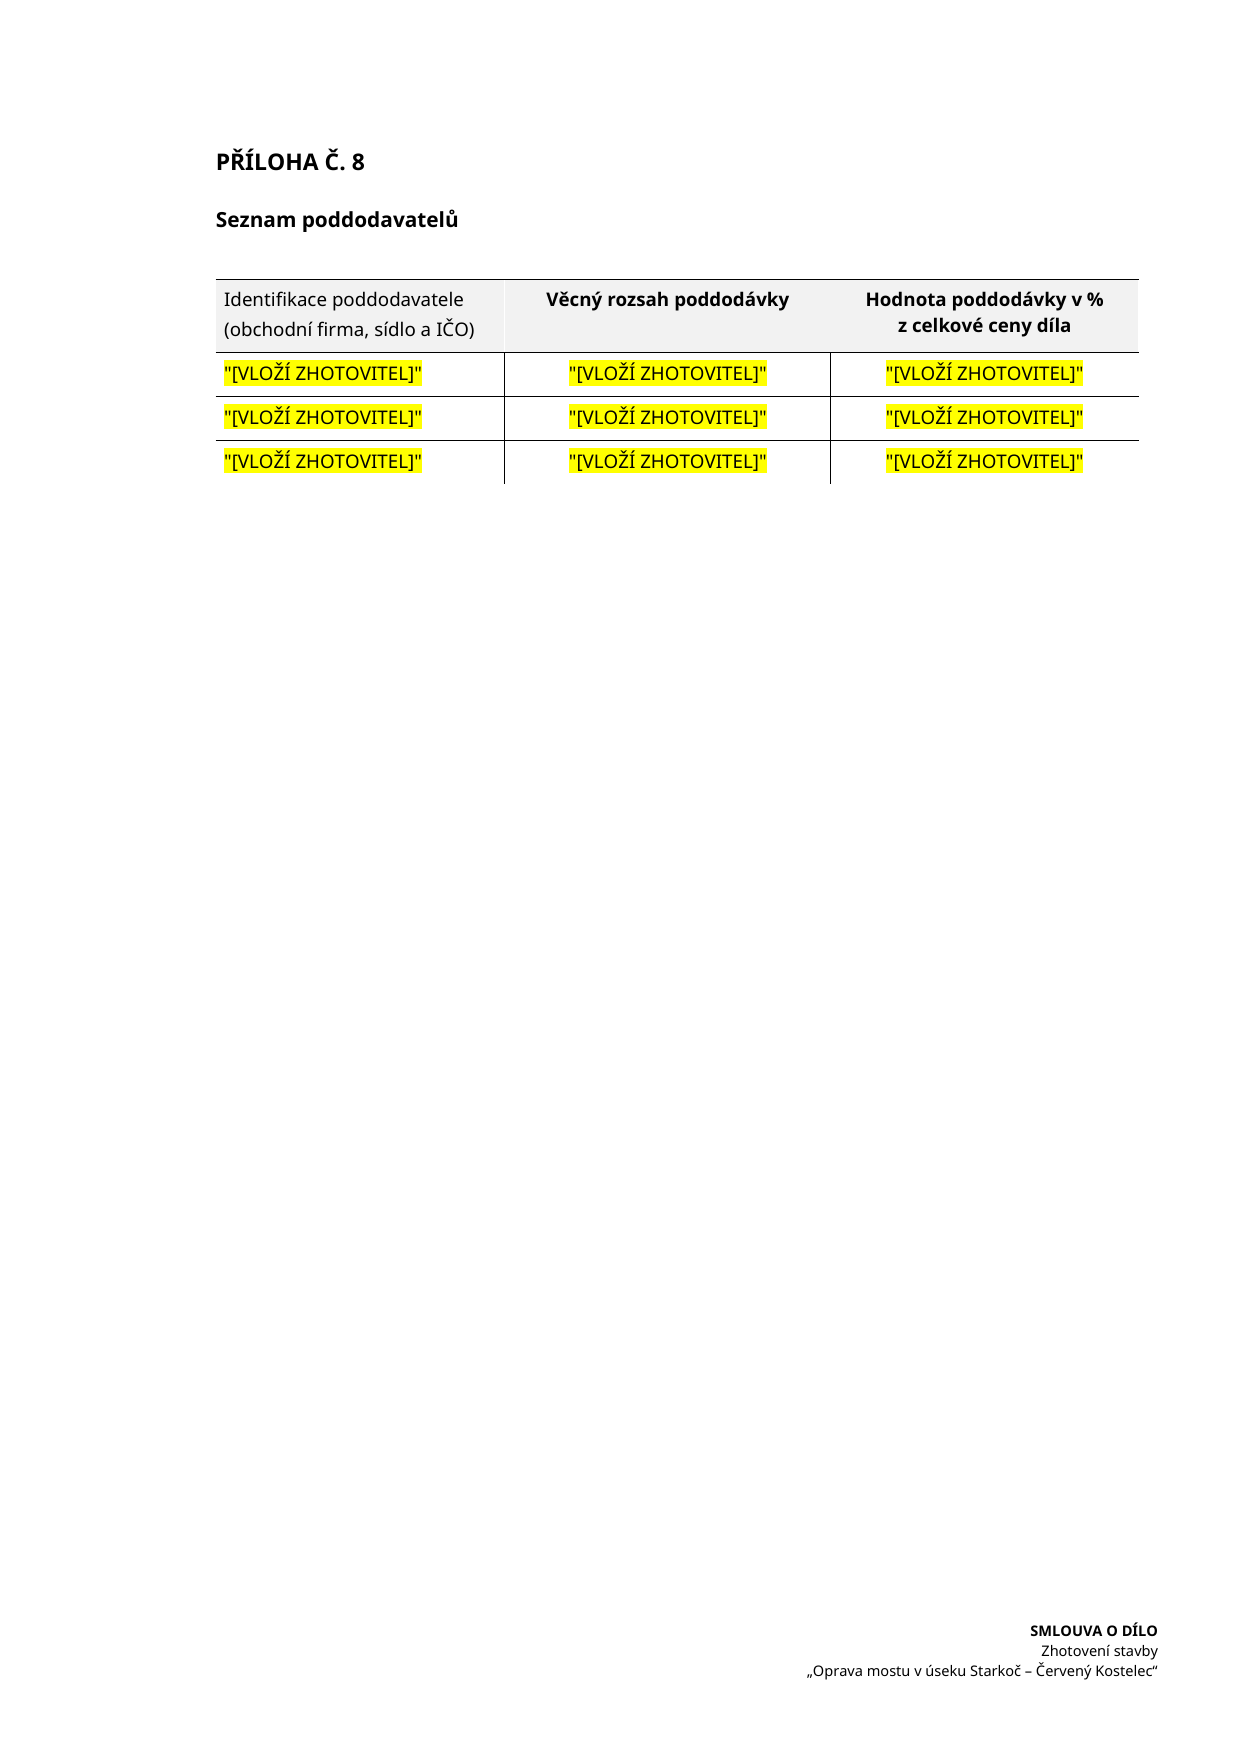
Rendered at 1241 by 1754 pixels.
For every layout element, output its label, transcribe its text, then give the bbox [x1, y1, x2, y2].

table_cell "[VLOŽÍ ZHOTOVITEL]" [505, 441, 830, 483]
table_cell "[VLOŽÍ ZHOTOVITEL]" [831, 441, 1138, 483]
table_header Věcný rozsah poddodávky [505, 280, 831, 352]
text Příloha č. 8 [216, 146, 1122, 177]
table_cell "[VLOŽÍ ZHOTOVITEL]" [216, 353, 504, 396]
table_header Identifikace poddodavatele (obchodní firma, sídlo a IČO) [216, 280, 504, 352]
table_cell "[VLOŽÍ ZHOTOVITEL]" [831, 397, 1138, 440]
table_header Hodnota poddodávky v % z celkové ceny díla [831, 280, 1138, 352]
table_cell "[VLOŽÍ ZHOTOVITEL]" [216, 441, 504, 483]
table_cell "[VLOŽÍ ZHOTOVITEL]" [831, 353, 1138, 396]
text Seznam poddodavatelů [216, 205, 1122, 233]
table_cell "[VLOŽÍ ZHOTOVITEL]" [505, 353, 830, 396]
table_cell "[VLOŽÍ ZHOTOVITEL]" [505, 397, 830, 440]
table_cell "[VLOŽÍ ZHOTOVITEL]" [216, 397, 504, 440]
